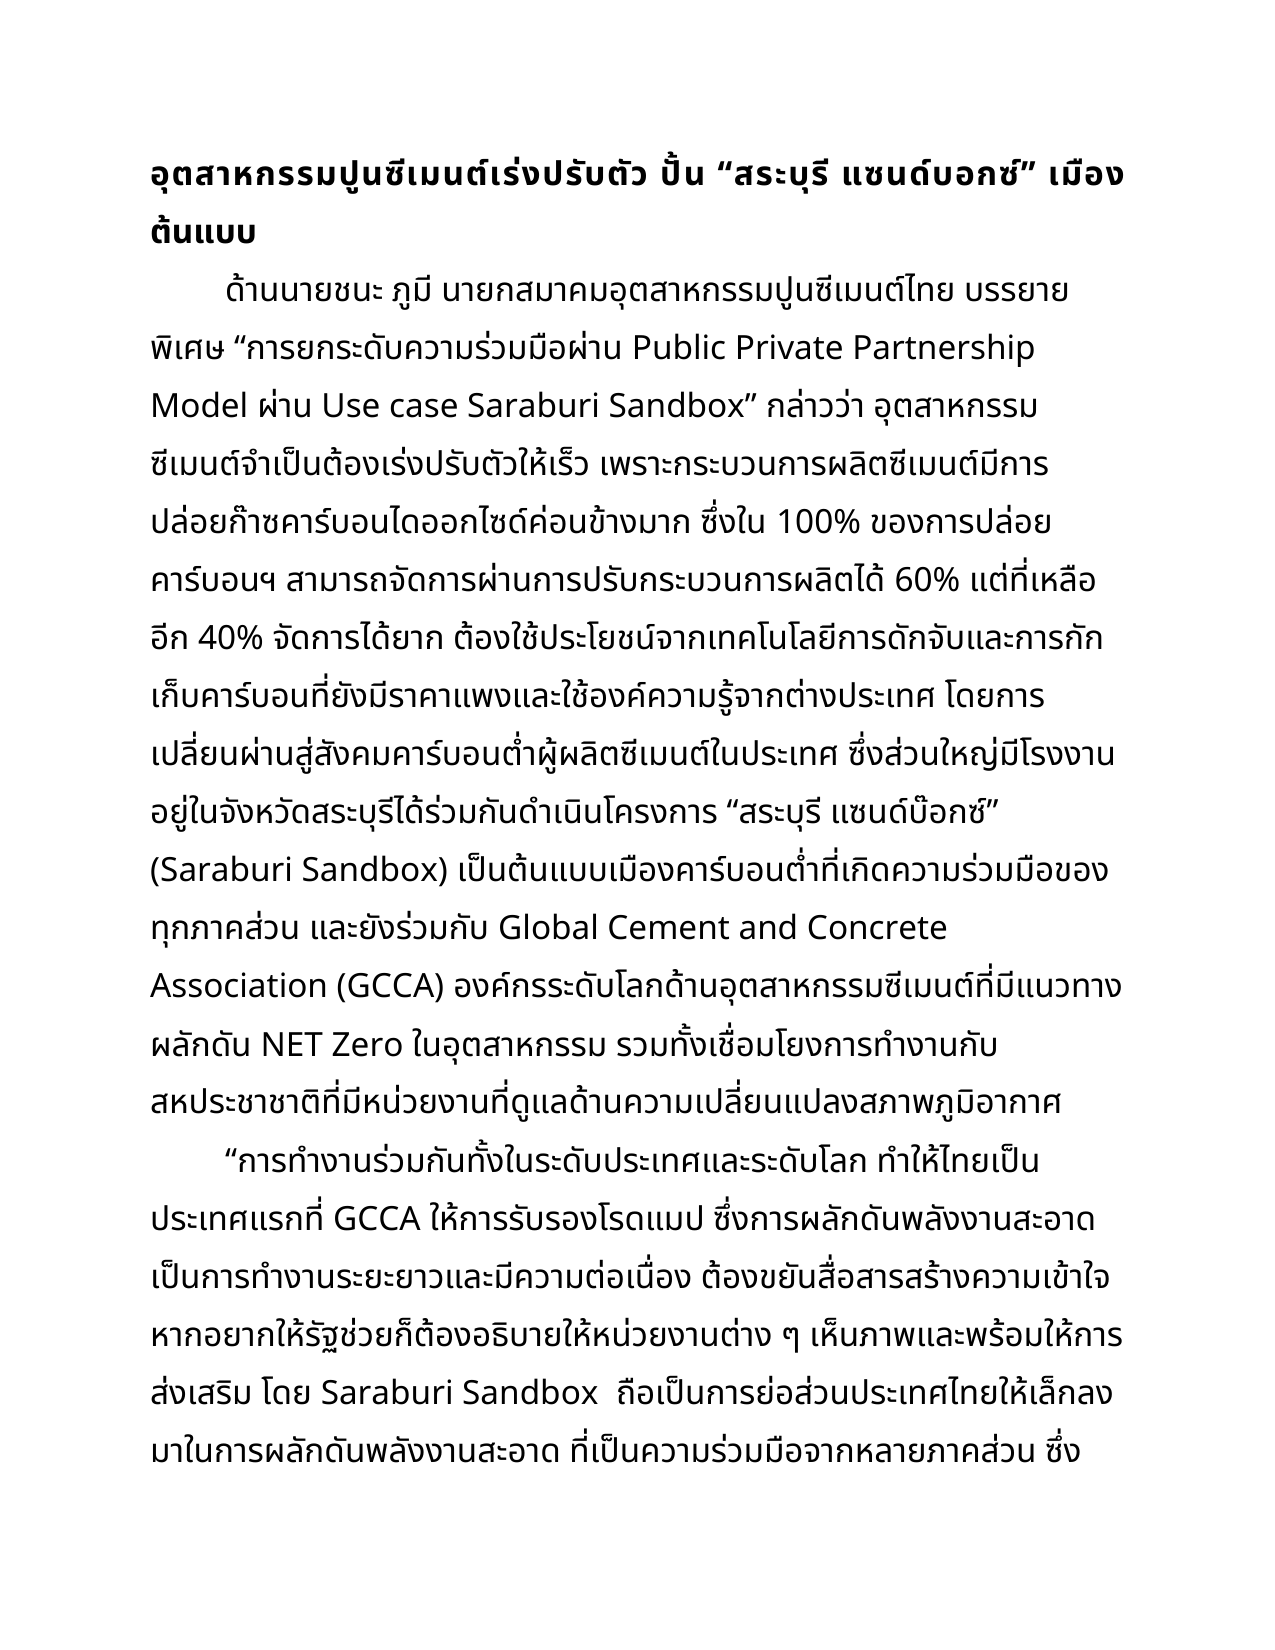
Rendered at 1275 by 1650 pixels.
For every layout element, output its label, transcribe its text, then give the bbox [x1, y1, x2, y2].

text ด้านนายชนะ ภูมี นายกสมาคมอุตสาหกรรมปูนซีเมนต์ไทย บรรยายพิเศษ “การยกระดับความร่วมมือผ่าน Public Private Partnership Model ผ่าน Use case Saraburi Sandbox” กล่าวว่า อุตสาหกรรมซีเมนต์จำเป็นต้องเร่งปรับตัวให้เร็ว เพราะกระบวนการผลิตซีเมนต์มีการปล่อยก๊าซคาร์บอนไดออกไซด์ค่อนข้างมาก ซึ่งใน 100% ของการปล่อยคาร์บอนฯ สามารถจัดการผ่านการปรับกระบวนการผลิตได้ 60% แต่ที่เหลืออีก 40% จัดการได้ยาก ต้องใช้ประโยชน์จากเทคโนโลยีการดักจับและการกักเก็บคาร์บอนที่ยังมีราคาแพงและใช้องค์ความรู้จากต่างประเทศ โดยการเปลี่ยนผ่านสู่สังคมคาร์บอนต่ำผู้ผลิตซีเมนต์ในประเทศ ซึ่งส่วนใหญ่มีโรงงานอยู่ในจังหวัดสระบุรีได้ร่วมกันดำเนินโครงการ “สระบุรี แซนด์บ๊อกซ์” (Saraburi Sandbox) เป็นต้นแบบเมืองคาร์บอนต่ำที่เกิดความร่วมมือของทุกภาคส่วน และยังร่วมกับ Global Cement and Concrete Association (GCCA) องค์กรระดับโลกด้านอุตสาหกรรมซีเมนต์ที่มีแนวทางผลักดัน NET Zero ในอุตสาหกรรม รวมทั้งเชื่อมโยงการทำงานกับสหประชาชาติที่มีหน่วยงานที่ดูแลด้านความเปลี่ยนแปลงสภาพภูมิอากาศ [150, 266, 1125, 1129]
text อุตสาหกรรมปูนซีเมนต์เร่งปรับตัว ปั้น “สระบุรี แซนด์บอกซ์” เมืองต้นแบบ [150, 150, 1125, 258]
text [150, 1136, 1125, 1477]
